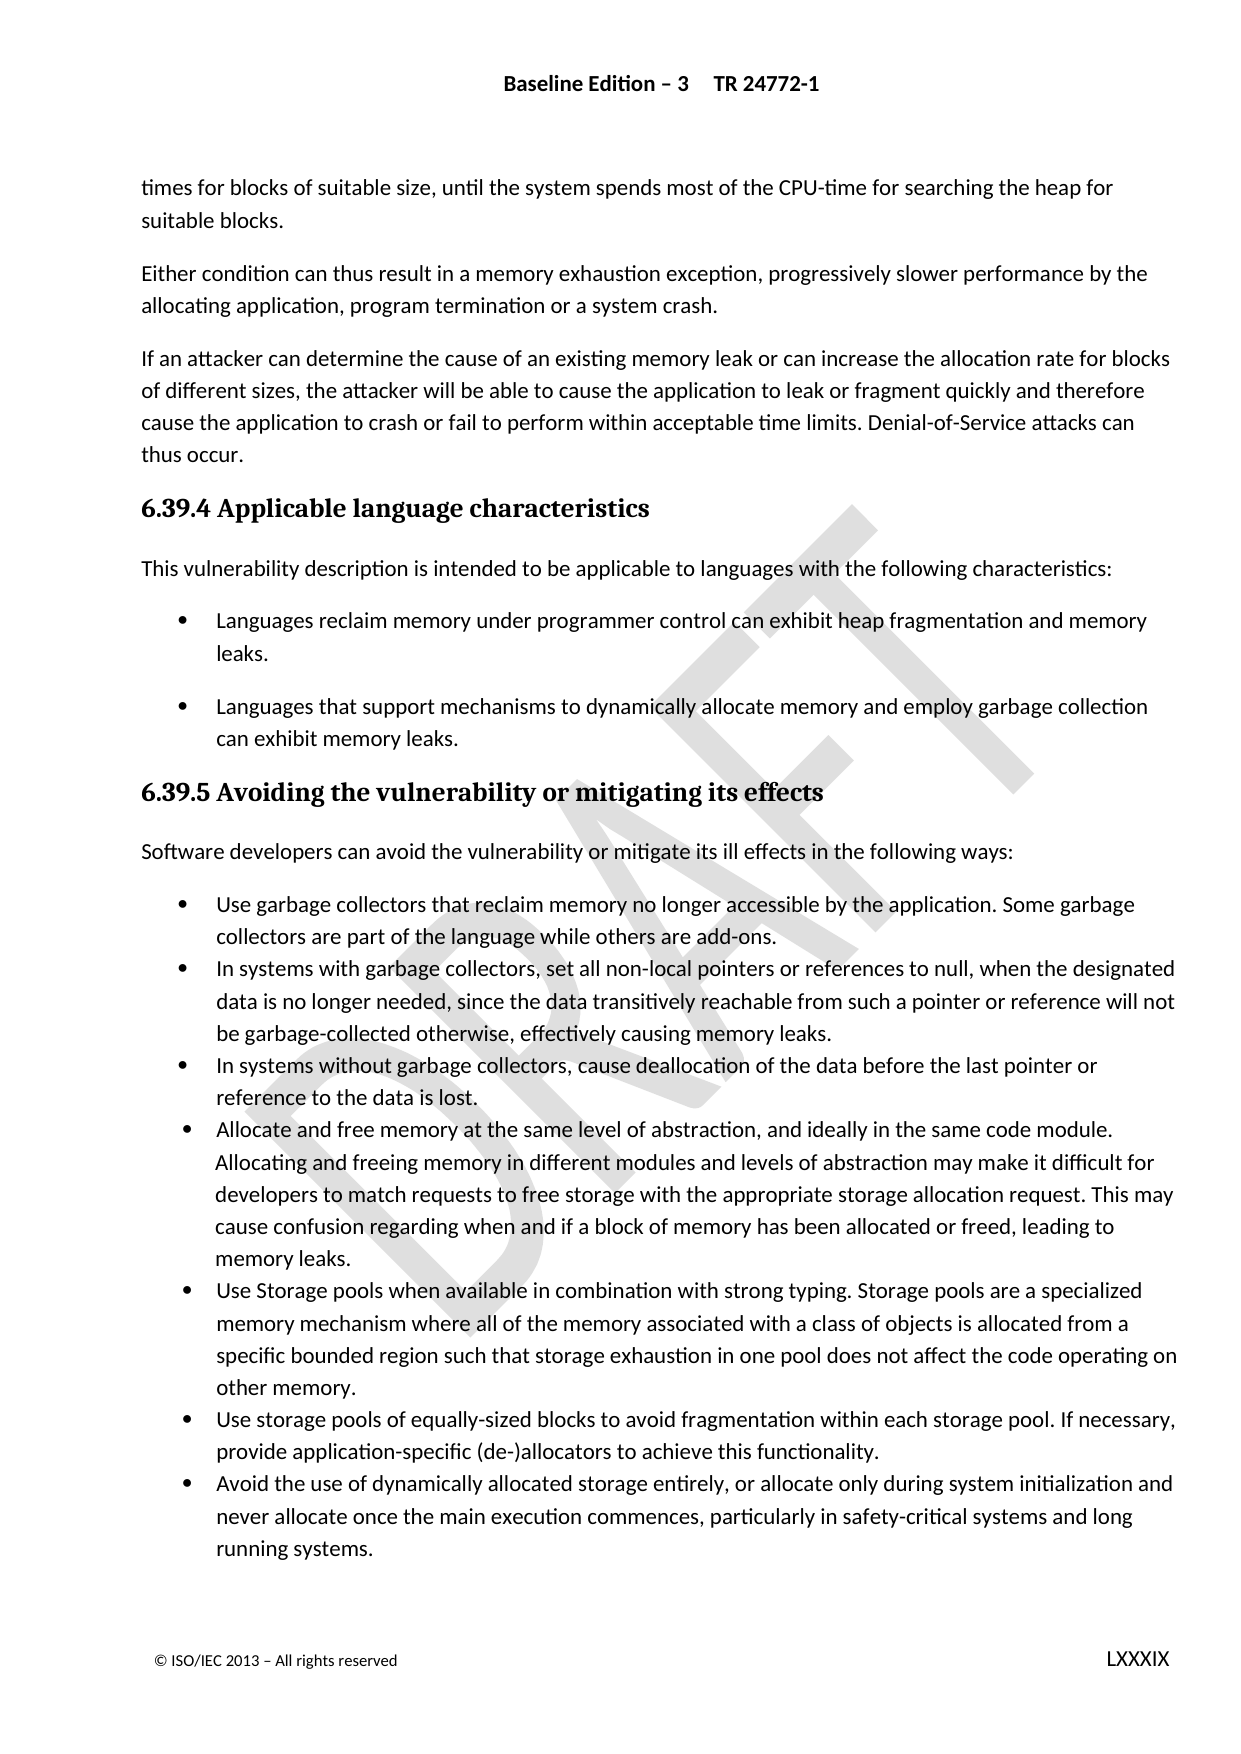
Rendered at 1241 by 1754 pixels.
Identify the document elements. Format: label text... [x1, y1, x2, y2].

list In systems without garbage collectors, cause deallocation of the data before the last pointer or reference to the data is lost. [178, 1051, 1182, 1111]
list Avoid the use of dynamically allocated storage entirely, or allocate only during system initialization and never allocate once the main execution commences, particularly in safety-critical systems and long running systems. [183, 1469, 1182, 1562]
list In systems with garbage collectors, set all non-local pointers or references to null, when the designated data is no longer needed, since the data transitively reachable from such a pointer or reference will not be garbage-collected otherwise, effectively causing memory leaks. [178, 954, 1182, 1047]
text Allocating and freeing memory in different modules and levels of abstraction may make it difficult for developers to match requests to free storage with the appropriate storage allocation request. This may cause confusion regarding when and if a block of memory has been allocated or freed, leading to memory leaks. [215, 1148, 1182, 1272]
text If an attacker can determine the cause of an existing memory leak or can increase the allocation rate for blocks of different sizes, the attacker will be able to cause the application to leak or fragment quickly and therefore cause the application to crash or fail to perform within acceptable time limits. Denial-of-Service attacks can thus occur. [141, 344, 1182, 468]
list Use garbage collectors that reclaim memory no longer accessible by the application. Some garbage collectors are part of the language while others are add-ons. [178, 890, 1182, 950]
list Allocate and free memory at the same level of abstraction, and ideally in the same code module. [183, 1116, 1182, 1143]
text Software developers can avoid the vulnerability or mitigate its ill effects in the following ways: [141, 837, 1182, 865]
text This vulnerability description is intended to be applicable to languages with the following characteristics: [141, 554, 1182, 582]
list Use Storage pools when available in combination with strong typing. Storage pools are a specialized memory mechanism where all of the memory associated with a class of objects is allocated from a specific bounded region such that storage exhaustion in one pool does not affect the code operating on other memory. [183, 1276, 1182, 1401]
subtitle 6.39.4 Applicable language characteristics [141, 493, 1182, 525]
list Languages that support mechanisms to dynamically allocate memory and employ garbage collection can exhibit memory leaks. [178, 692, 1182, 752]
list Languages reclaim memory under programmer control can exhibit heap fragmentation and memory leaks. [178, 607, 1182, 667]
text Either condition can thus result in a memory exhaustion exception, progressively slower performance by the allocating application, program termination or a system crash. [141, 259, 1182, 319]
subtitle 6.39.5 Avoiding the vulnerability or mitigating its effects [141, 777, 1182, 808]
list Use storage pools of equally-sized blocks to avoid fragmentation within each storage pool. If necessary, provide application-specific (de-)allocators to achieve this functionality. [183, 1405, 1182, 1465]
